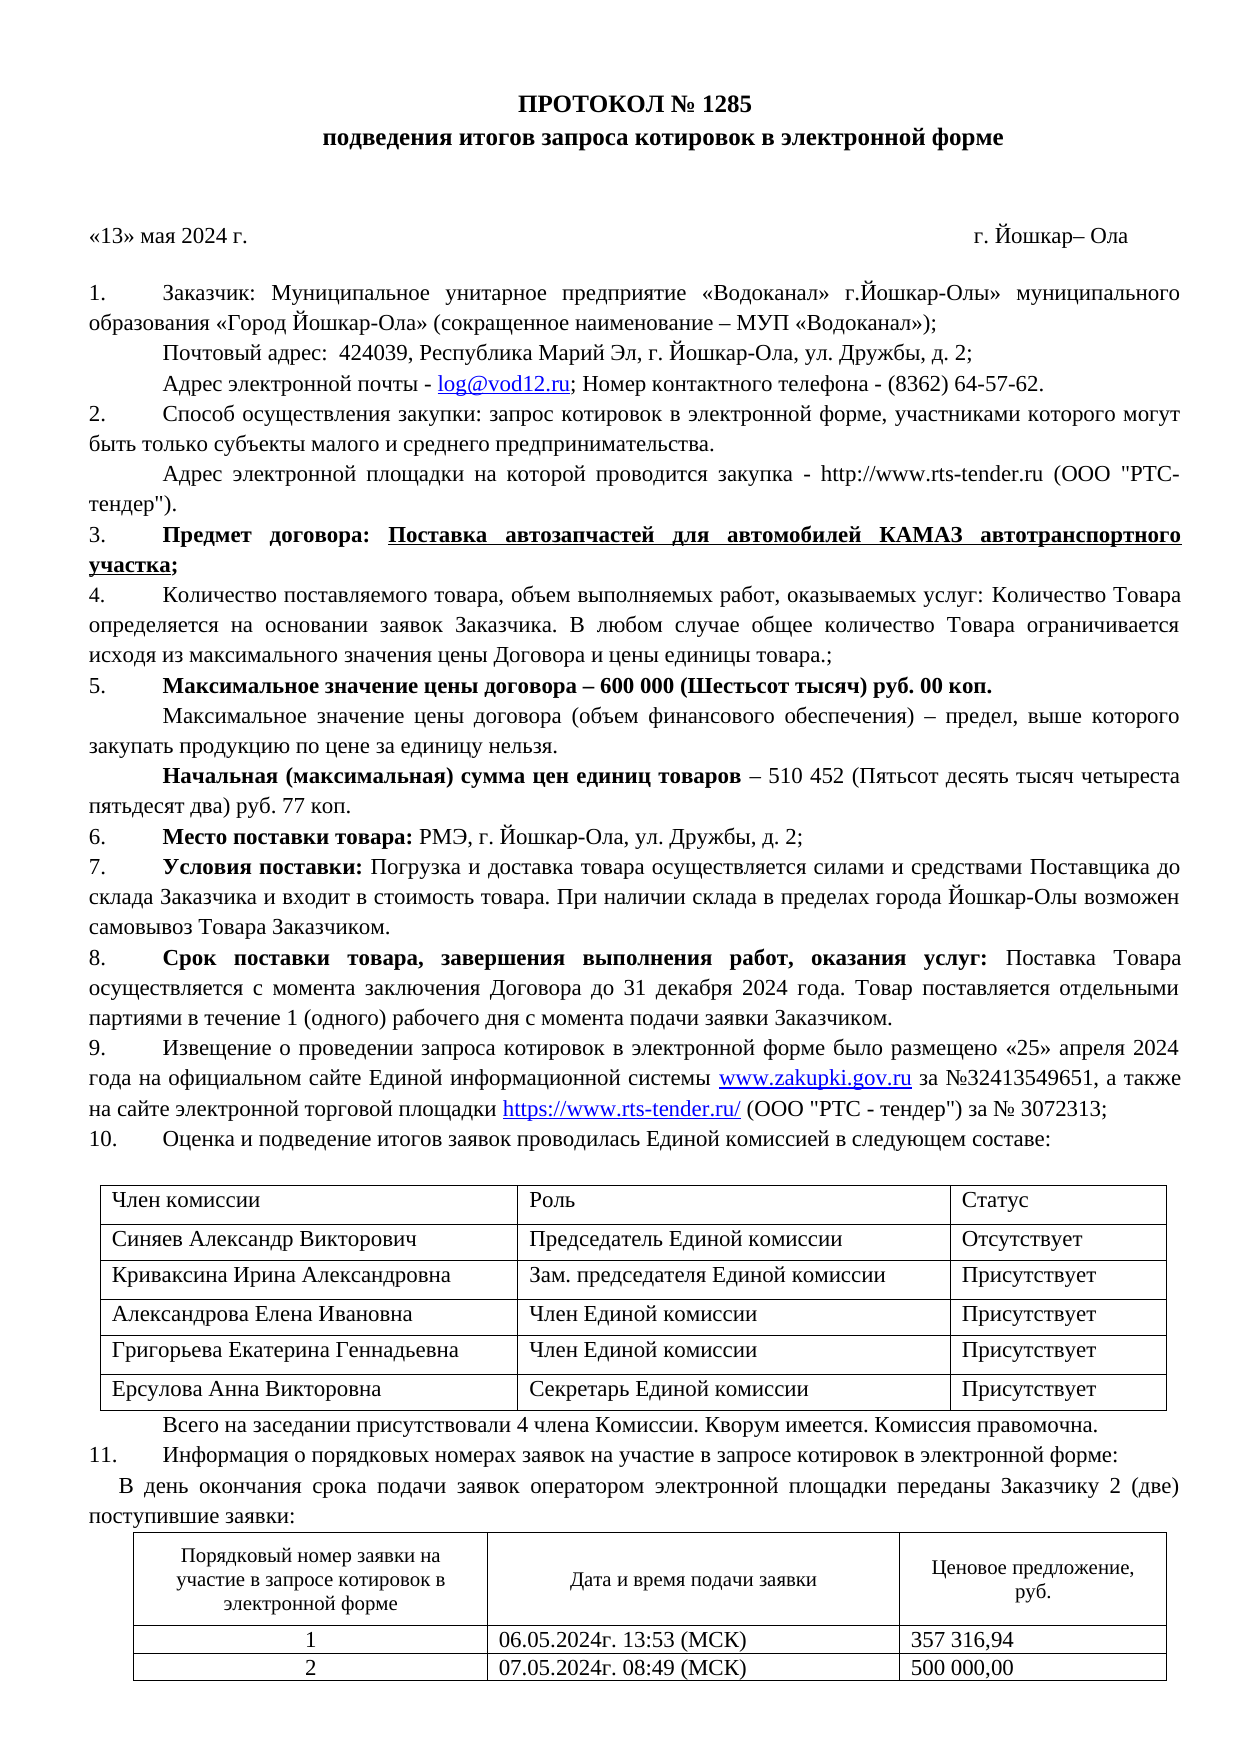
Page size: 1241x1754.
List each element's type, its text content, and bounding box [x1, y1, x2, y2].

list Срок поставки товара, завершения выполнения работ, оказания услуг: Поставка Товара осуществляется с момента заключения Договора до 31 декабря 2024 года. Товар поставляется отдельными партиями в течение 1 (одного) рабочего дня с момента подачи заявки Заказчиком. [89, 944, 1181, 1030]
table_cell Член Единой комиссии [518, 1336, 950, 1374]
table_cell Синяев Александр Викторович [101, 1225, 517, 1260]
table_cell 07.05.2024г. 08:49 (МСК) [488, 1654, 899, 1680]
table_cell Зам. председателя Единой комиссии [518, 1261, 950, 1299]
table_header Статус [951, 1186, 1166, 1224]
text 11. Информация о порядковых номерах заявок на участие в запросе котировок в электронной форме: [89, 1442, 1181, 1468]
table_cell 2 [134, 1654, 487, 1680]
list Заказчик: Муниципальное унитарное предприятие «Водоканал» г.Йошкар-Олы» муниципального образования «Город Йошкар-Ола» (сокращенное наименование – МУП «Водоканал»); [89, 279, 1181, 336]
text подведения итогов запроса котировок в электронной форме [89, 122, 1181, 150]
list Максимальное значение цены договора – 600 000 (Шестьсот тысяч) руб. 00 коп. [89, 672, 1181, 698]
table_cell Григорьева Екатерина Геннадьевна [101, 1336, 517, 1374]
table_cell Присутствует [951, 1300, 1166, 1335]
table_cell 500 000,00 [900, 1654, 1166, 1680]
list Способ осуществления закупки: запрос котировок в электронной форме, участниками которого могут быть только субъекты малого и среднего предпринимательства. [89, 400, 1181, 456]
table_cell Член Единой комиссии [518, 1300, 950, 1335]
list Предмет договора: Поставка автозапчастей для автомобилей КАМАЗ автотранспортного участка; [89, 521, 1181, 577]
table_header Роль [518, 1186, 950, 1224]
table_cell Присутствует [951, 1336, 1166, 1374]
table_cell 1 [134, 1626, 487, 1652]
table_header Дата и время подачи заявки [488, 1533, 899, 1625]
table_cell 06.05.2024г. 13:53 (МСК) [488, 1626, 899, 1652]
list Извещение о проведении запроса котировок в электронной форме было размещено «25» апреля 2024 года на официальном сайте Единой информационной системы www.zakupki.gov.ru за №32413549651, а также на сайте электронной торговой площадки https://www.rts-tender.ru/ (ООО "РТС - тендер") за № 3072313; [89, 1034, 1181, 1121]
text ПРОТОКОЛ № 1285 [89, 89, 1181, 117]
text Всего на заседании присутствовали 4 члена Комиссии. Кворум имеется. Комиссия правомочна. [89, 1411, 1181, 1438]
text Адрес электронной почты - log@vod12.ru; Номер контактного телефона - (8362) 64-57-62. [89, 370, 1181, 396]
list Условия поставки: Погрузка и доставка товара осуществляется силами и средствами Поставщика до склада Заказчика и входит в стоимость товара. При наличии склада в пределах города Йошкар-Олы возможен самовывоз Товара Заказчиком. [89, 853, 1181, 940]
table_cell Криваксина Ирина Александровна [101, 1261, 517, 1299]
table_cell Присутствует [951, 1261, 1166, 1299]
text В день окончания срока подачи заявок оператором электронной площадки переданы Заказчику 2 (две) поступившие заявки: [89, 1472, 1181, 1528]
table_header Порядковый номер заявки на участие в запросе котировок в электронной форме [134, 1533, 487, 1625]
table_header Ценовое предложение, руб. [900, 1533, 1166, 1625]
list Оценка и подведение итогов заявок проводилась Единой комиссией в следующем составе: [89, 1125, 1181, 1151]
text Начальная (максимальная) сумма цен единиц товаров – 510 452 (Пятьсот десять тысяч четыреста пятьдесят два) руб. 77 коп. [89, 762, 1181, 819]
table_cell Ерсулова Анна Викторовна [101, 1375, 517, 1410]
table_cell Отсутствует [951, 1225, 1166, 1260]
text Адрес электронной площадки на которой проводится закупка - http://www.rts-tender.ru (ООО "РТС-тендер"). [89, 460, 1181, 517]
table_cell Председатель Единой комиссии [518, 1225, 950, 1260]
text «13» мая 2024 г. г. Йошкар– Ола [89, 222, 1181, 249]
list Количество поставляемого товара, объем выполняемых работ, оказываемых услуг: Количество Товара определяется на основании заявок Заказчика. В любом случае общее количество Товара ограничивается исходя из максимального значения цены Договора и цены единицы товара.; [89, 581, 1181, 668]
table_header Член комиссии [101, 1186, 517, 1224]
list Место поставки товара: РМЭ, г. Йошкар-Ола, ул. Дружбы, д. 2; [89, 823, 1181, 849]
table_cell 357 316,94 [900, 1626, 1166, 1652]
table_cell Присутствует [951, 1375, 1166, 1410]
table_cell Секретарь Единой комиссии [518, 1375, 950, 1410]
text Максимальное значение цены договора (объем финансового обеспечения) – предел, выше которого закупать продукцию по цене за единицу нельзя. [89, 702, 1181, 758]
table_cell Александрова Елена Ивановна [101, 1300, 517, 1335]
text Почтовый адрес: 424039, Республика Марий Эл, г. Йошкар-Ола, ул. Дружбы, д. 2; [89, 339, 1181, 366]
